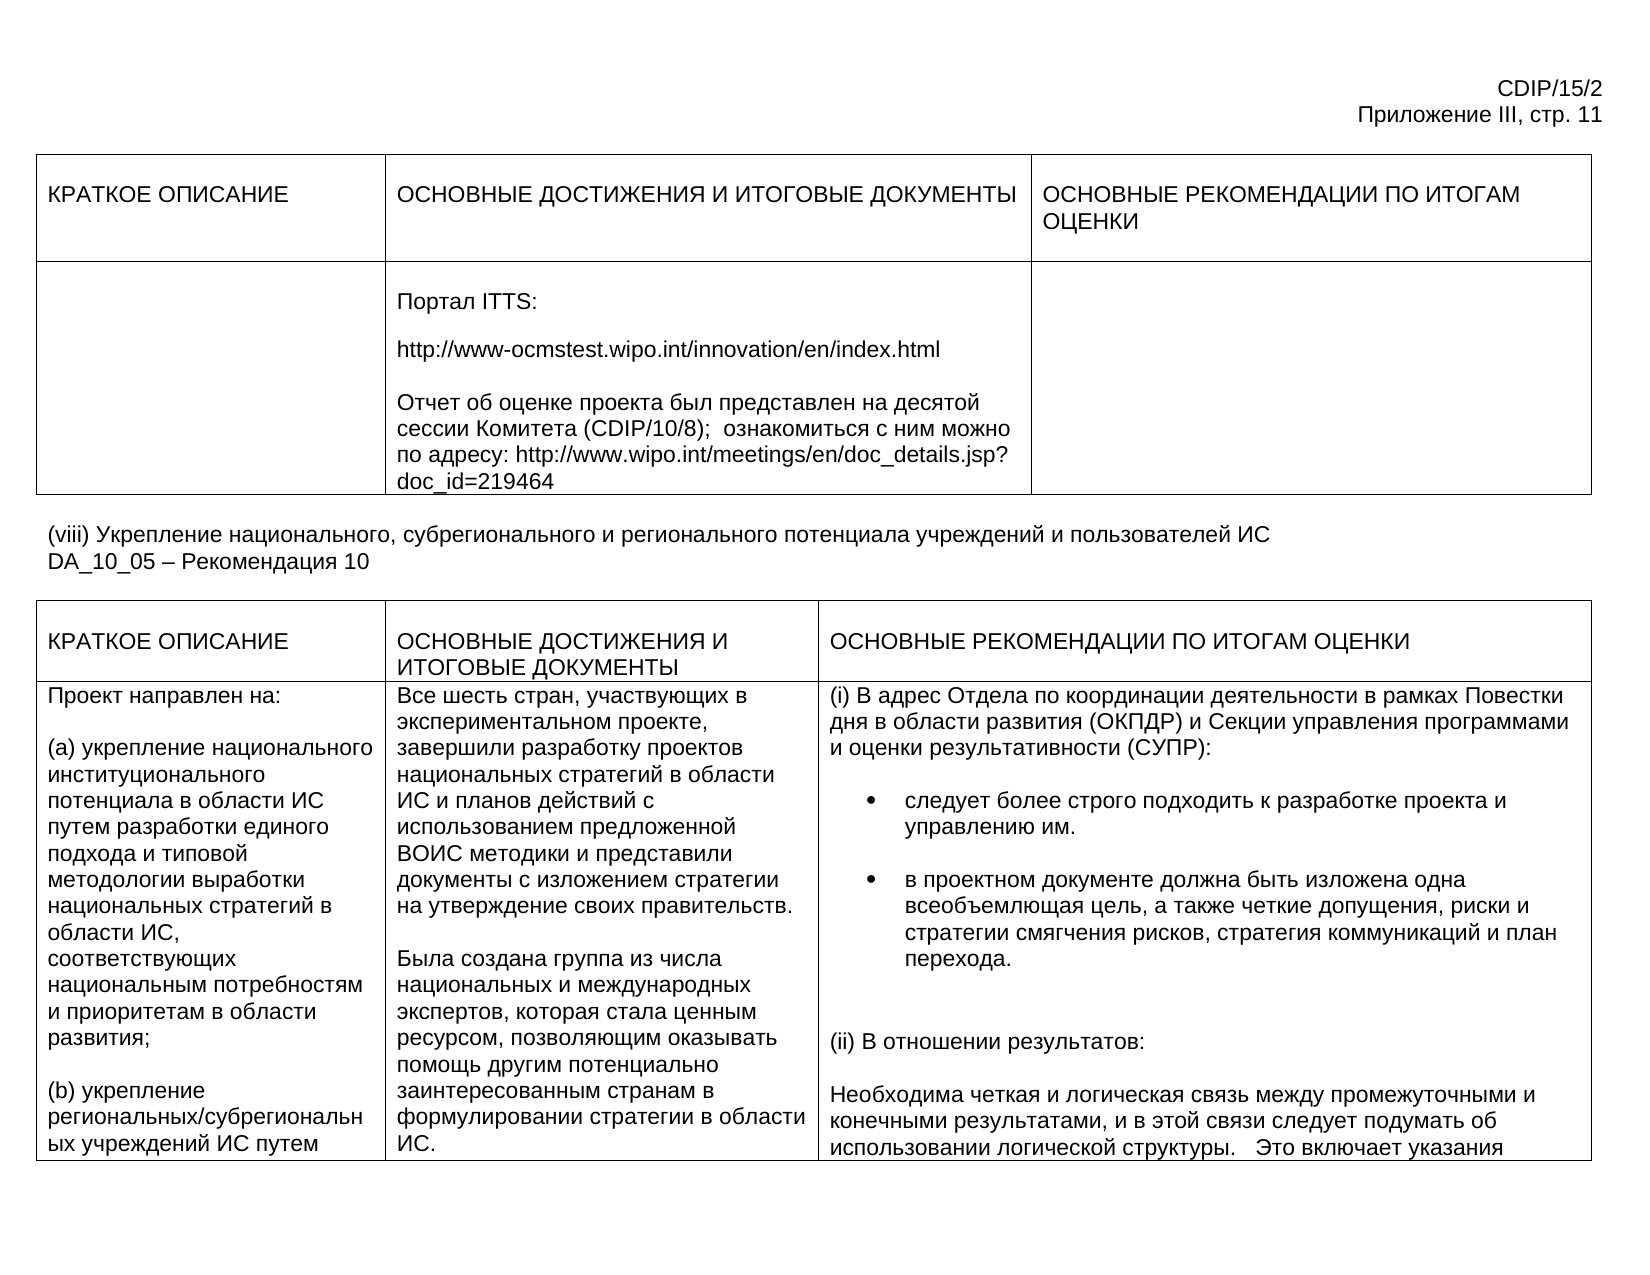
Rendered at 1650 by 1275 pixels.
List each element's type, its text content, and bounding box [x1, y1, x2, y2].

table_header ОСНОВНЫЕ ДОСТИЖЕНИЯ И ИТОГОВЫЕ ДОКУМЕНТЫ [386, 601, 818, 681]
table_header ОСНОВНЫЕ РЕКОМЕНДАЦИИ ПО ИТОГАМ ОЦЕНКИ [1032, 155, 1591, 261]
text (viii) Укрепление национального, субрегионального и регионального потенциала учреждений и пользователей ИС [47, 521, 1603, 548]
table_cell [1032, 262, 1591, 494]
table_header КРАТКОЕ ОПИСАНИЕ [37, 155, 385, 261]
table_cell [386, 262, 1031, 494]
table_header ОСНОВНЫЕ РЕКОМЕНДАЦИИ ПО ИТОГАМ ОЦЕНКИ [819, 601, 1591, 681]
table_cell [37, 262, 385, 494]
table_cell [37, 682, 385, 1160]
table_header ОСНОВНЫЕ ДОСТИЖЕНИЯ И ИТОГОВЫЕ ДОКУМЕНТЫ [386, 155, 1031, 261]
text DA_10_05 – Рекомендация 10 [47, 548, 1603, 574]
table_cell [819, 682, 1591, 1160]
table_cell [386, 682, 818, 1160]
table_header КРАТКОЕ ОПИСАНИЕ [37, 601, 385, 681]
